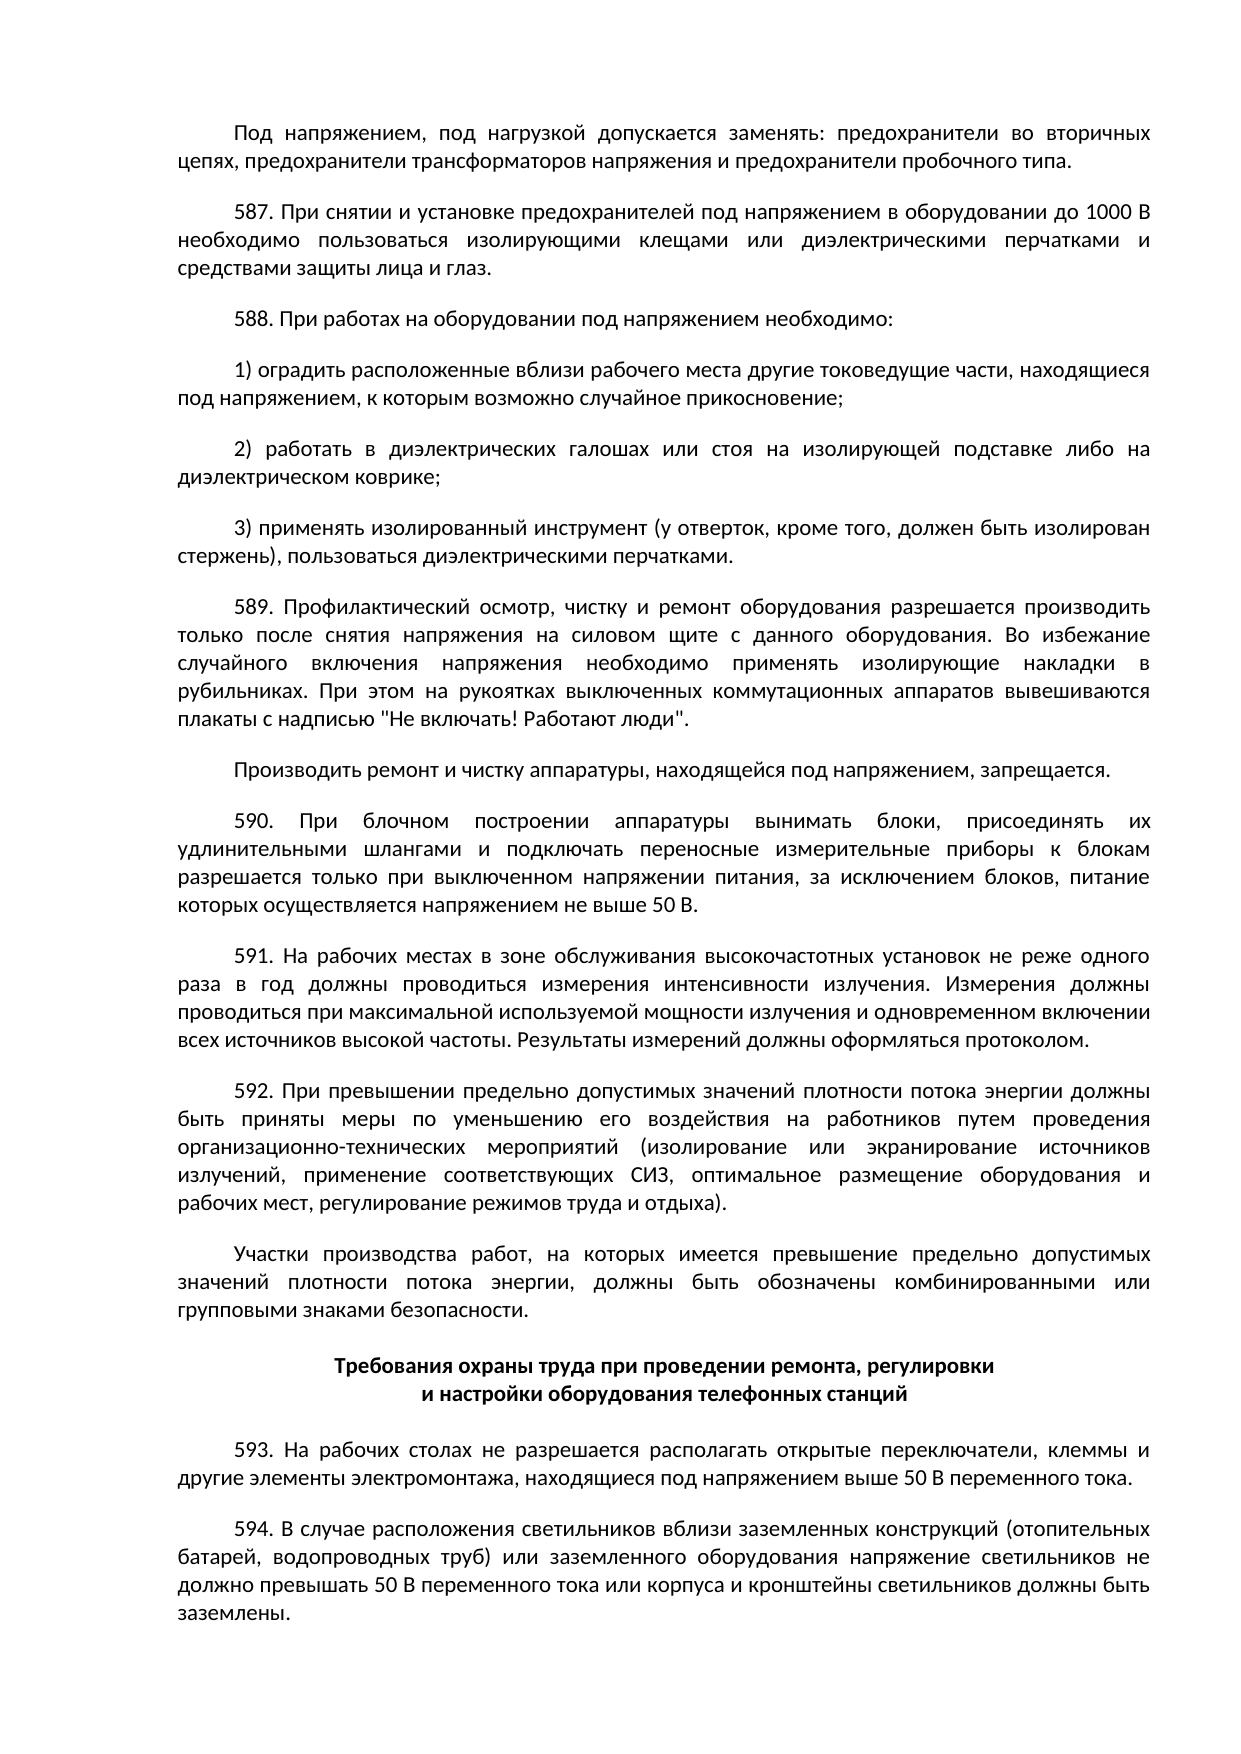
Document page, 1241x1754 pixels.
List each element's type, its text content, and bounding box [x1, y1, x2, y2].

text 594. В случае расположения светильников вблизи заземленных конструкций (отопительных батарей, водопроводных труб) или заземленного оборудования напряжение светильников не должно превышать 50 В переменного тока или корпуса и кронштейны светильников должны быть заземлены. [177, 1514, 1152, 1626]
text Производить ремонт и чистку аппаратуры, находящейся под напряжением, запрещается. [177, 755, 1152, 783]
text 588. При работах на оборудовании под напряжением необходимо: [177, 304, 1152, 332]
text 591. На рабочих местах в зоне обслуживания высокочастотных установок не реже одного раза в год должны проводиться измерения интенсивности излучения. Измерения должны проводиться при максимальной используемой мощности излучения и одновременном включении всех источников высокой частоты. Результаты измерений должны оформляться протоколом. [177, 941, 1152, 1053]
text 590. При блочном построении аппаратуры вынимать блоки, присоединять их удлинительными шлангами и подключать переносные измерительные приборы к блокам разрешается только при выключенном напряжении питания, за исключением блоков, питание которых осуществляется напряжением не выше 50 В. [177, 806, 1152, 918]
text 2) работать в диэлектрических галошах или стоя на изолирующей подставке либо на диэлектрическом коврике; [177, 434, 1152, 490]
text 3) применять изолированный инструмент (у отверток, кроме того, должен быть изолирован стержень), пользоваться диэлектрическими перчатками. [177, 513, 1152, 569]
text 592. При превышении предельно допустимых значений плотности потока энергии должны быть приняты меры по уменьшению его воздействия на работников путем проведения организационно-технических мероприятий (изолирование или экранирование источников излучений, применение соответствующих СИЗ, оптимальное размещение оборудования и рабочих мест, регулирование режимов труда и отдыха). [177, 1076, 1152, 1216]
text 587. При снятии и установке предохранителей под напряжением в оборудовании до 1000 В необходимо пользоваться изолирующими клещами или диэлектрическими перчатками и средствами защиты лица и глаз. [177, 197, 1152, 281]
text Под напряжением, под нагрузкой допускается заменять: предохранители во вторичных цепях, предохранители трансформаторов напряжения и предохранители пробочного типа. [177, 118, 1152, 174]
title Требования охраны труда при проведении ремонта, регулировки [177, 1351, 1152, 1379]
text Участки производства работ, на которых имеется превышение предельно допустимых значений плотности потока энергии, должны быть обозначены комбинированными или групповыми знаками безопасности. [177, 1239, 1152, 1323]
text 1) оградить расположенные вблизи рабочего места другие токоведущие части, находящиеся под напряжением, к которым возможно случайное прикосновение; [177, 355, 1152, 411]
text 593. На рабочих столах не разрешается располагать открытые переключатели, клеммы и другие элементы электромонтажа, находящиеся под напряжением выше 50 В переменного тока. [177, 1435, 1152, 1491]
title и настройки оборудования телефонных станций [177, 1379, 1152, 1407]
text 589. Профилактический осмотр, чистку и ремонт оборудования разрешается производить только после снятия напряжения на силовом щите с данного оборудования. Во избежание случайного включения напряжения необходимо применять изолирующие накладки в рубильниках. При этом на рукоятках выключенных коммутационных аппаратов вывешиваются плакаты с надписью "Не включать! Работают люди". [177, 592, 1152, 732]
